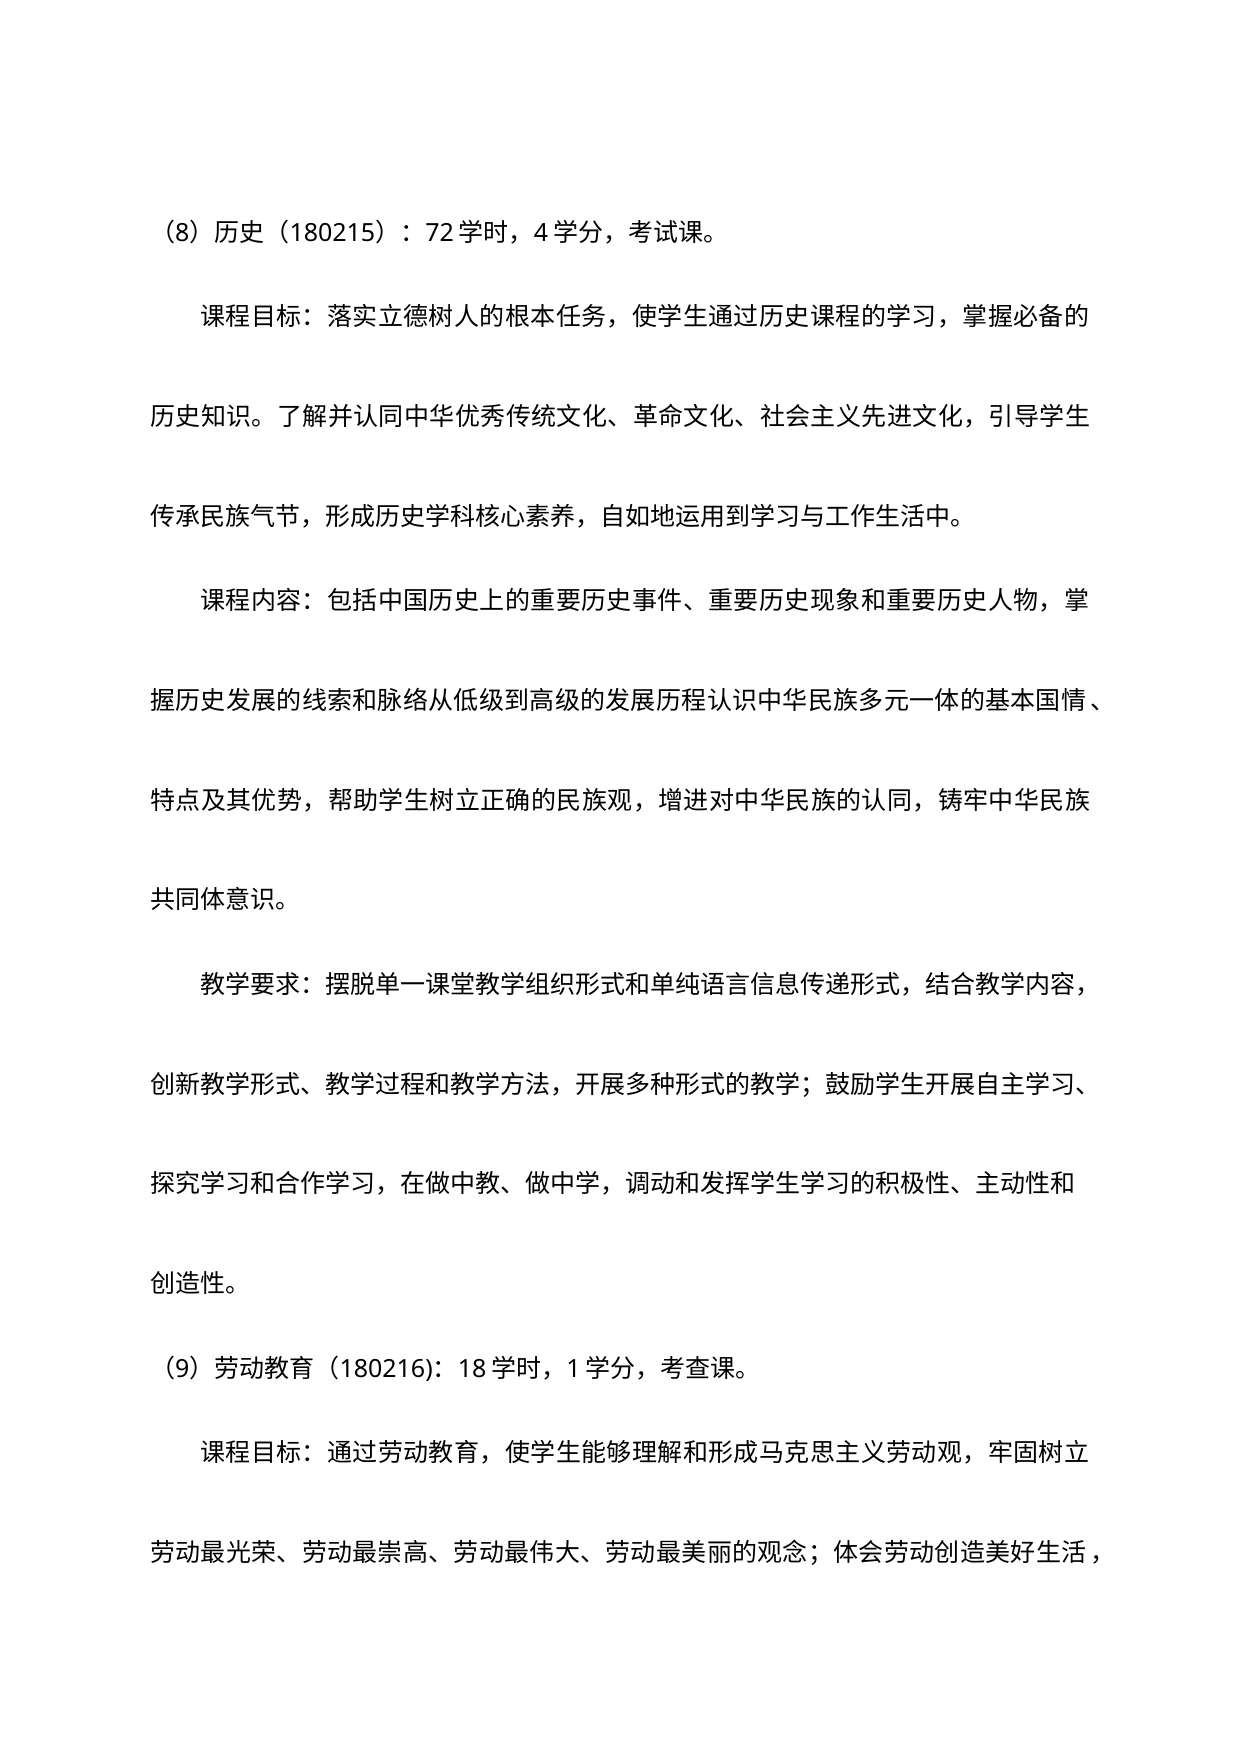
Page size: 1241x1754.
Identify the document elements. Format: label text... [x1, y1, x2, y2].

text 课程内容：包括中国历史上的重要历史事件、重要历史现象和重要历史人物，掌握历史发展的线索和脉络从低级到高级的发展历程认识中华民族多元一体的基本国情、特点及其优势，帮助学生树立正确的民族观，增进对中华民族的认同，铸牢中华民族共同体意识。 [150, 566, 1090, 931]
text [150, 1418, 1090, 1584]
text 课程目标：落实立德树人的根本任务，使学生通过历史课程的学习，掌握必备的历史知识。了解并认同中华优秀传统文化、革命文化、社会主义先进文化，引导学生传承民族气节，形成历史学科核心素养，自如地运用到学习与工作生活中。 [150, 282, 1090, 548]
text 教学要求：摆脱单一课堂教学组织形式和单纯语言信息传递形式，结合教学内容，创新教学形式、教学过程和教学方法，开展多种形式的教学；鼓励学生开展自主学习、探究学习和合作学习，在做中教、做中学，调动和发挥学生学习的积极性、主动性和创造性。 [150, 949, 1090, 1315]
text （8）历史（180215）：72学时，4学分，考试课。 [150, 197, 1090, 264]
text （9）劳动教育（180216)：18学时，1学分，考查课。 [150, 1333, 1090, 1399]
